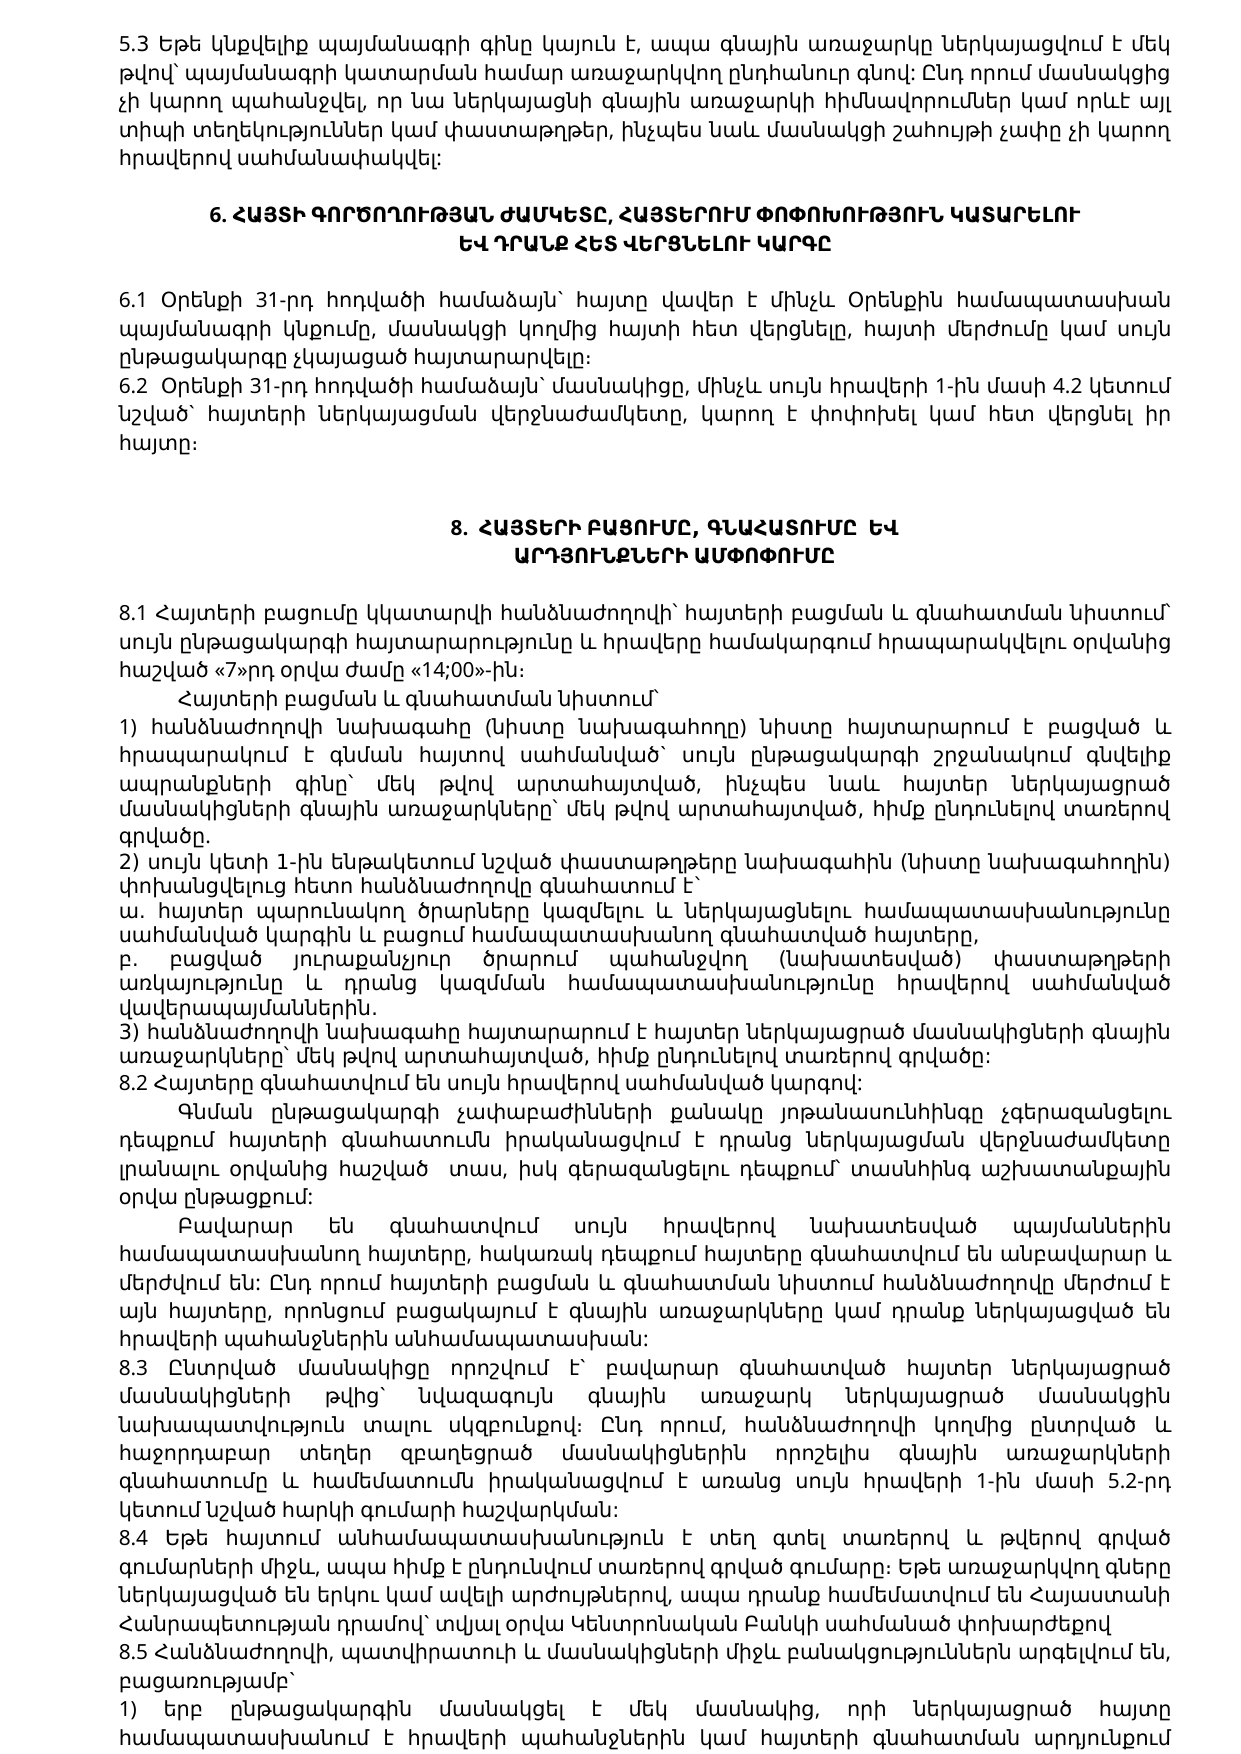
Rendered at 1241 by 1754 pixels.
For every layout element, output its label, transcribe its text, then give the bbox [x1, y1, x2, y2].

text 8.4 Եթե հայտում անհամապատասխանություն է տեղ գտել տառերով և թվերով գրված գումարների միջև, ապա հիմք է ընդունվում տառերով գրված գումարը։ Եթե առաջարկվող գները ներկայացված են երկու կամ ավելի արժույթներով, ապա դրանք համեմատվում են Հայաստանի Հանրապետության դրամով` տվյալ օրվա Կենտրոնական Բանկի սահմանած փոխարժեքով [118, 1523, 1171, 1637]
text 8.5 Հանձնաժողովի, պատվիրատուի և մասնակիցների միջև բանակցություններն արգելվում են, բացառությամբ` [118, 1637, 1171, 1694]
text 6.1 Օրենքի 31-րդ հոդվածի համաձայն` հայտը վավեր է մինչև Օրենքին համապատասխան պայմանագրի կնքումը, մասնակցի կողմից հայտի հետ վերցնելը, հայտի մերժումը կամ սույն ընթացակարգը չկայացած հայտարարվելը։ [118, 286, 1171, 371]
text ա. հայտեր պարունակող ծրարները կազմելու և ներկայացնելու համապատասխանությունը սահմանված կարգին և բացում համապատասխանող գնահատված հայտերը, [118, 899, 1171, 947]
text Բավարար են գնահատվում սույն հրավերով նախատեսված պայմաններին համապատասխանող հայտերը, հակառակ դեպքում հայտերը գնահատվում են անբավարար և մերժվում են: Ընդ որում հայտերի բացման և գնահատման նիստում հանձնաժողովը մերժում է այն հայտերը, որոնցում բացակայում է գնային առաջարկները կամ դրանք ներկայացված են հրավերի պահանջներին անհամապատասխան: [118, 1211, 1171, 1353]
text բ. բացված յուրաքանչյուր ծրարում պահանջվող (նախատեսված) փաստաթղթերի առկայությունը և դրանց կազմման համապատասխանությունը հրավերով սահմանված վավերապայմաններին. [118, 947, 1171, 1020]
text 6.2 Օրենքի 31-րդ հոդվածի համաձայն` մասնակիցը, մինչև սույն հրավերի 1-ին մասի 4.2 կետում նշված` հայտերի ներկայացման վերջնաժամկետը, կարող է փոփոխել կամ հետ վերցնել իր հայտը։ [118, 371, 1171, 456]
text 1) հանձնաժողովի նախագահը (նիստը նախագահողը) նիստը հայտարարում է բացված և հրապարակում է գնման հայտով սահմանված` սույն ընթացակարգի շրջանակում գնվելիք ապրանքների գինը՝ մեկ թվով արտահայտված, ինչպես նաև հայտեր ներկայացրած մասնակիցների գնային առաջարկները՝ մեկ թվով արտահայտված, հիմք ընդունելով տառերով գրվածը. [118, 712, 1171, 850]
text ԵՎ ԴՐԱՆՔ ՀԵՏ ՎԵՐՑՆԵԼՈՒ ԿԱՐԳԸ [118, 229, 1171, 257]
text Գնման ընթացակարգի չափաբաժինների քանակը յոթանասունհինգը չգերազանցելու դեպքում հայտերի գնահատումն իրականացվում է դրանց ներկայացման վերջնաժամկետը լրանալու օրվանից հաշված տաս, իսկ գերազանցելու դեպքում՝ տասնհինգ աշխատանքային օրվա ընթացքում: [118, 1097, 1171, 1211]
text 8. ՀԱՅՏԵՐԻ ԲԱՑՈՒՄԸ, ԳՆԱՀԱՏՈՒՄԸ ԵՎ [118, 513, 1171, 541]
text 6. ՀԱՅՏԻ ԳՈՐԾՈՂՈՒԹՅԱՆ ԺԱՄԿԵՏԸ, ՀԱՅՏԵՐՈՒՄ ՓՈՓՈԽՈՒԹՅՈՒՆ ԿԱՏԱՐԵԼՈՒ [118, 200, 1171, 229]
text 8.2 Հայտերը գնահատվում են սույն հրավերով սահմանված կարգով: [118, 1068, 1171, 1097]
text 3) հանձնաժողովի նախագահը հայտարարում է հայտեր ներկայացրած մասնակիցների գնային առաջարկները՝ մեկ թվով արտահայտված, հիմք ընդունելով տառերով գրվածը: [118, 1020, 1171, 1068]
text 5.3 Եթե կնքվելիք պայմանագրի գինը կայուն է, ապա գնային առաջարկը ներկայացվում է մեկ թվով՝ պայմանագրի կատարման համար առաջարկվող ընդհանուր գնով: Ընդ որում մասնակցից չի կարող պահանջվել, որ նա ներկայացնի գնային առաջարկի հիմնավորումներ կամ որևէ այլ տիպի տեղեկություններ կամ փաստաթղթեր, ինչպես նաև մասնակցի շահույթի չափը չի կարող հրավերով սահմանափակվել: [118, 29, 1171, 172]
text ԱՐԴՅՈՒՆՔՆԵՐԻ ԱՄՓՈՓՈՒՄԸ [118, 541, 1171, 570]
text Հայտերի բացման և գնահատման նիստում՝ [118, 684, 1171, 712]
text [118, 1694, 1171, 1751]
text 8.1 Հայտերի բացումը կկատարվի հանձնաժողովի՝ հայտերի բացման և գնահատման նիստում՝ սույն ընթացակարգի հայտարարությունը և հրավերը համակարգում հրապարակվելու օրվանից հաշված «7»րդ օրվա ժամը «14;00»-ին։ [118, 598, 1171, 684]
text 2) սույն կետի 1-ին ենթակետում նշված փաստաթղթերը նախագահին (նիստը նախագահողին) փոխանցվելուց հետո հանձնաժողովը գնահատում է` [118, 850, 1171, 899]
text 8.3 Ընտրված մասնակիցը որոշվում է` բավարար գնահատված հայտեր ներկայացրած մասնակիցների թվից` նվազագույն գնային առաջարկ ներկայացրած մասնակցին նախապատվություն տալու սկզբունքով։ Ընդ որում, հանձնաժողովի կողմից ընտրված և հաջորդաբար տեղեր զբաղեցրած մասնակիցներին որոշելիս գնային առաջարկների գնահատումը և համեմատումն իրականացվում է առանց սույն հրավերի 1-ին մասի 5.2-րդ կետում նշված հարկի գումարի հաշվարկման: [118, 1353, 1171, 1523]
